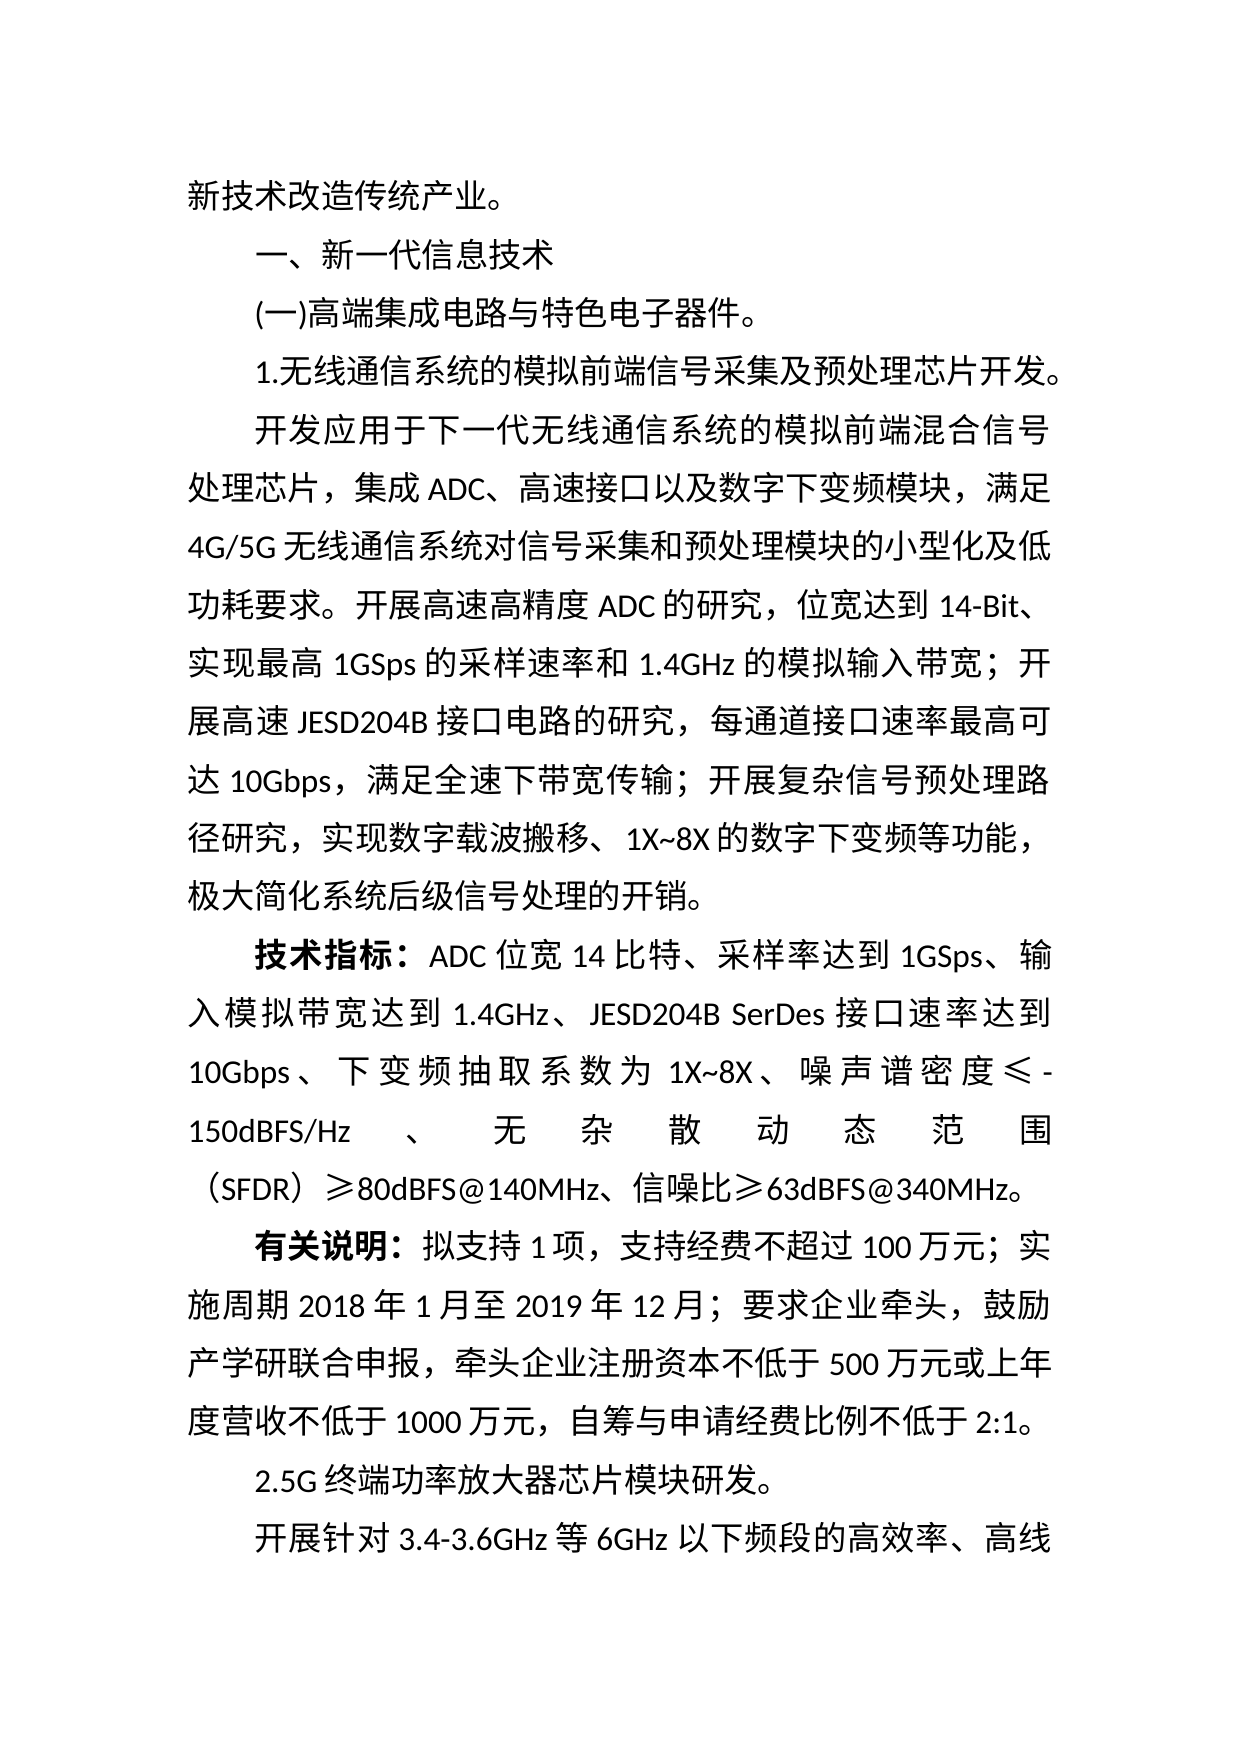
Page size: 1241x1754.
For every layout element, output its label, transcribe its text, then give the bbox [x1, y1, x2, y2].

text (一)高端集成电路与特色电子器件。 [187, 279, 1053, 337]
text 一、新一代信息技术 [187, 220, 1053, 279]
text 有关说明：拟支持1项，支持经费不超过100万元；实施周期2018年1月至2019年12月；要求企业牵头，鼓励产学研联合申报，牵头企业注册资本不低于500万元或上年度营收不低于1000万元，自筹与申请经费比例不低于2:1。 [187, 1212, 1053, 1445]
text 2.5G终端功率放大器芯片模块研发。 [187, 1445, 1053, 1504]
text 1.无线通信系统的模拟前端信号采集及预处理芯片开发。 [187, 337, 1053, 395]
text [187, 162, 1053, 220]
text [187, 1504, 1053, 1562]
text 技术指标：ADC位宽14比特、采样率达到1GSps、输入模拟带宽达到1.4GHz、JESD204B SerDes接口速率达到10Gbps、下变频抽取系数为1X~8X、噪声谱密度≤-150dBFS/Hz、无杂散动态范围（SFDR）≥80dBFS@140MHz、信噪比≥63dBFS@340MHz。 [187, 920, 1053, 1212]
text 开发应用于下一代无线通信系统的模拟前端混合信号处理芯片，集成ADC、高速接口以及数字下变频模块，满足4G/5G无线通信系统对信号采集和预处理模块的小型化及低功耗要求。开展高速高精度ADC的研究，位宽达到14-Bit、实现最高1GSps的采样速率和1.4GHz的模拟输入带宽；开展高速JESD204B接口电路的研究，每通道接口速率最高可达10Gbps，满足全速下带宽传输；开展复杂信号预处理路径研究，实现数字载波搬移、1X~8X的数字下变频等功能，极大简化系统后级信号处理的开销。 [187, 395, 1053, 920]
